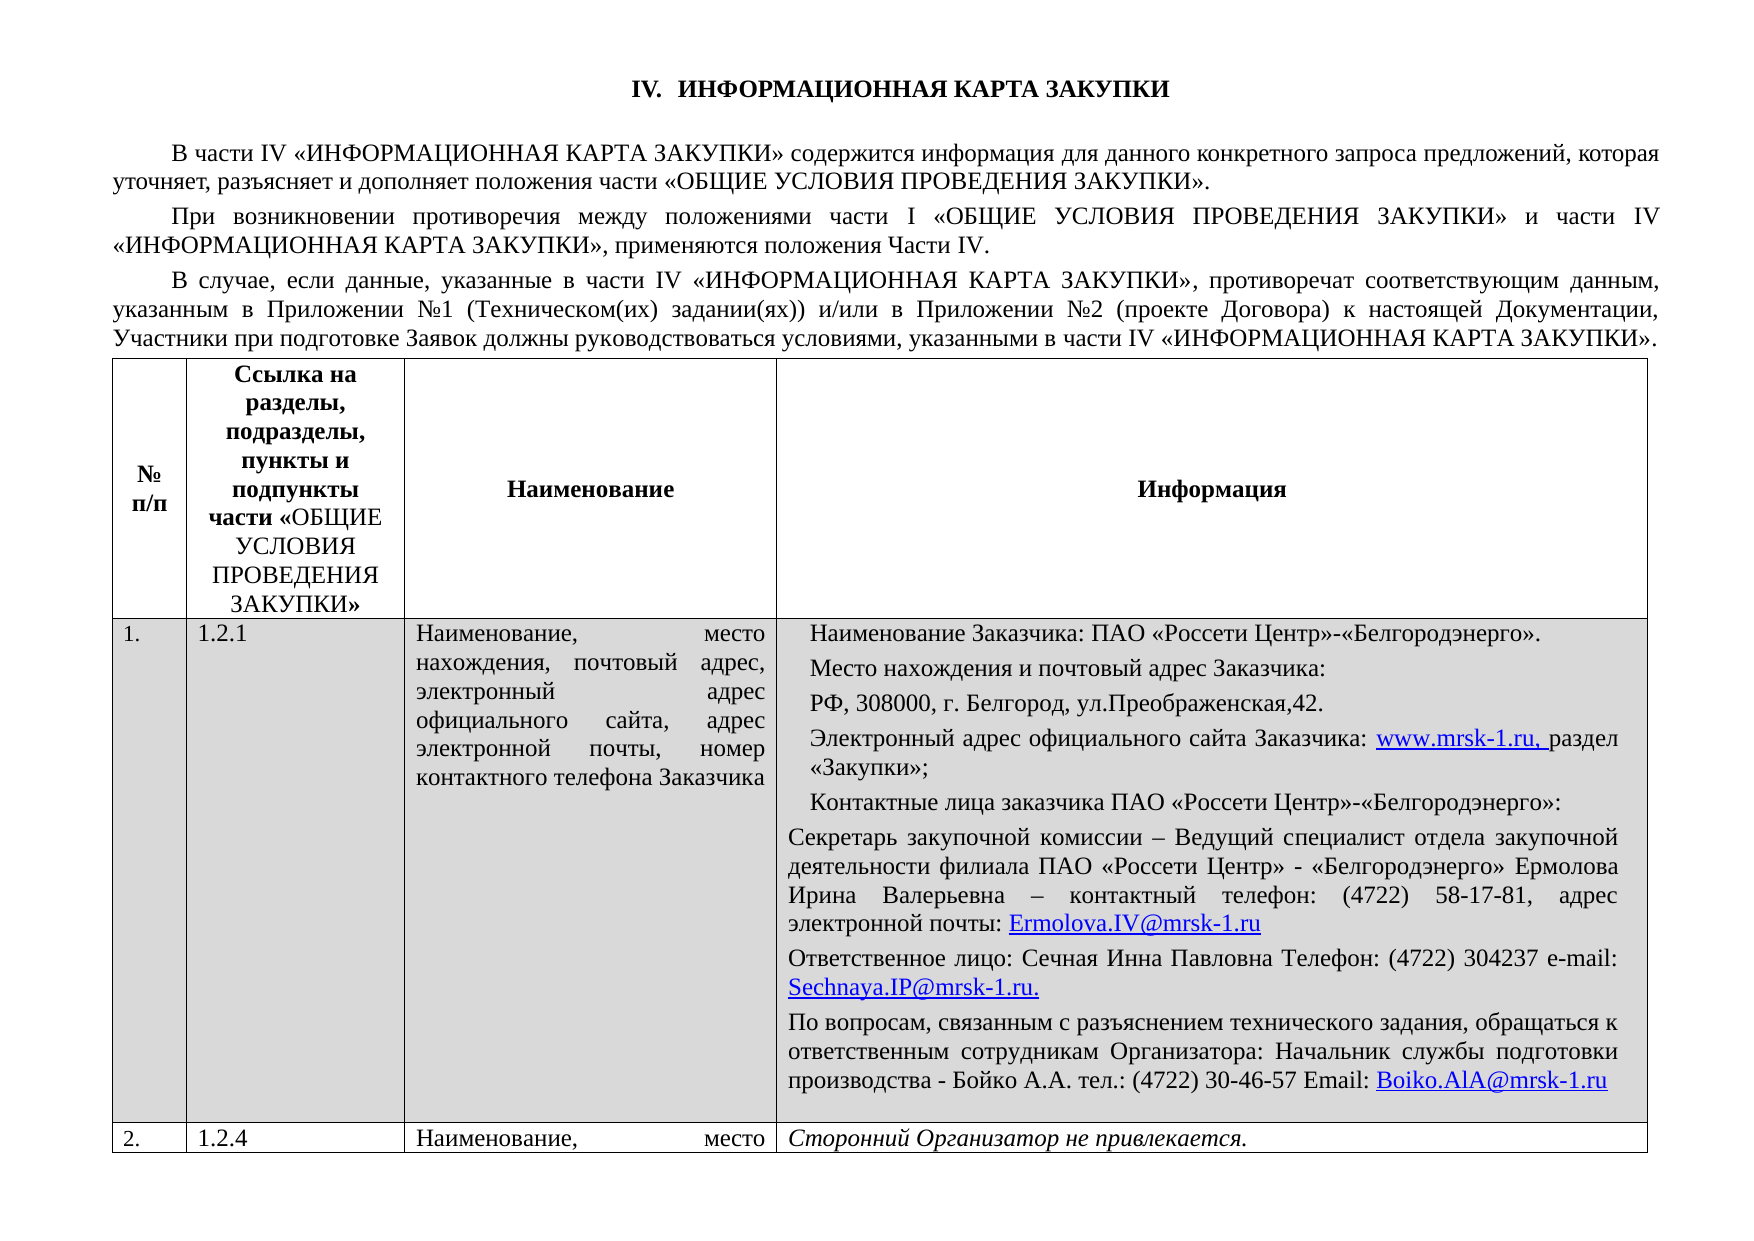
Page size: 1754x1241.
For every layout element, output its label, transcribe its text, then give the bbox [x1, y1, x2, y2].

text При возникновении противоречия между положениями части I «ОБЩИЕ УСЛОВИЯ ПРОВЕДЕНИЯ ЗАКУПКИ» и части IV «ИНФОРМАЦИОННАЯ КАРТА ЗАКУПКИ», применяются положения Части IV. [112, 201, 1660, 259]
table_cell [113, 1123, 186, 1152]
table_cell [777, 1123, 1647, 1152]
table_cell 1.2.4 [187, 1123, 404, 1152]
text В случае, если данные, указанные в части IV «ИНФОРМАЦИОННАЯ КАРТА ЗАКУПКИ», противоречат соответствующим данным, указанным в Приложении №1 (Техническом(их) задании(ях)) и/или в Приложении №2 (проекте Договора) к настоящей Документации, Участники при подготовке Заявок должны руководствоваться условиями, указанными в части IV «ИНФОРМАЦИОННАЯ КАРТА ЗАКУПКИ». [112, 265, 1660, 351]
table_cell 1.2.1 [187, 619, 404, 1122]
table_cell Наименование, место нахождения, почтовый адрес, электронный адрес официального сайта, адрес электронной почты, номер контактного телефона Заказчика [405, 619, 776, 1122]
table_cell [405, 1123, 776, 1152]
table_header Информация [777, 359, 1647, 617]
table_header Наименование [405, 359, 776, 617]
text В части IV «ИНФОРМАЦИОННАЯ КАРТА ЗАКУПКИ» содержится информация для данного конкретного запроса предложений, которая уточняет, разъясняет и дополняет положения части «ОБЩИЕ УСЛОВИЯ ПРОВЕДЕНИЯ ЗАКУПКИ». [112, 138, 1660, 195]
table_header Ссылка на разделы, подразделы, пункты и подпункты части «ОБЩИЕ УСЛОВИЯ ПРОВЕДЕНИЯ ЗАКУПКИ» [187, 359, 404, 617]
table_cell [113, 619, 186, 1122]
subtitle ИНФОРМАЦИОННАЯ КАРТА ЗАКУПКИ [112, 74, 1660, 103]
table_cell Наименование Заказчика: ПАО «Россети Центр»-«Белгородэнерго». Место нахождения и почтовый адрес Заказчика: РФ, 308000, г. Белгород, ул.Преображенская,42. Электронный адрес официального сайта Заказчика: www.mrsk-1.ru, раздел «Закупки»; Контактные лица заказчика ПАО «Россети Центр»-«Белгородэнерго»: Секретарь закупочной комиссии – Ведущий специалист отдела закупочной деятельности филиала ПАО «Россети Центр» - «Белгородэнерго» Ермолова Ирина Валерьевна – контактный телефон: (4722) 58-17-81, адрес электронной почты: Ermolova.IV@mrsk-1.ru Ответственное лицо: Сечная Инна Павловна Телефон: (4722) 304237 e-mail: Sechnaya.IP@mrsk-1.ru. По вопросам, связанным с разъяснением технического задания, обращаться к ответственным сотрудникам Организатора: Начальник службы подготовки производства - Бойко А.А. тел.: (4722) 30-46-57 Email: Boiko.AlA@mrsk-1.ru [777, 619, 1647, 1122]
table_header № п/п [113, 359, 186, 617]
